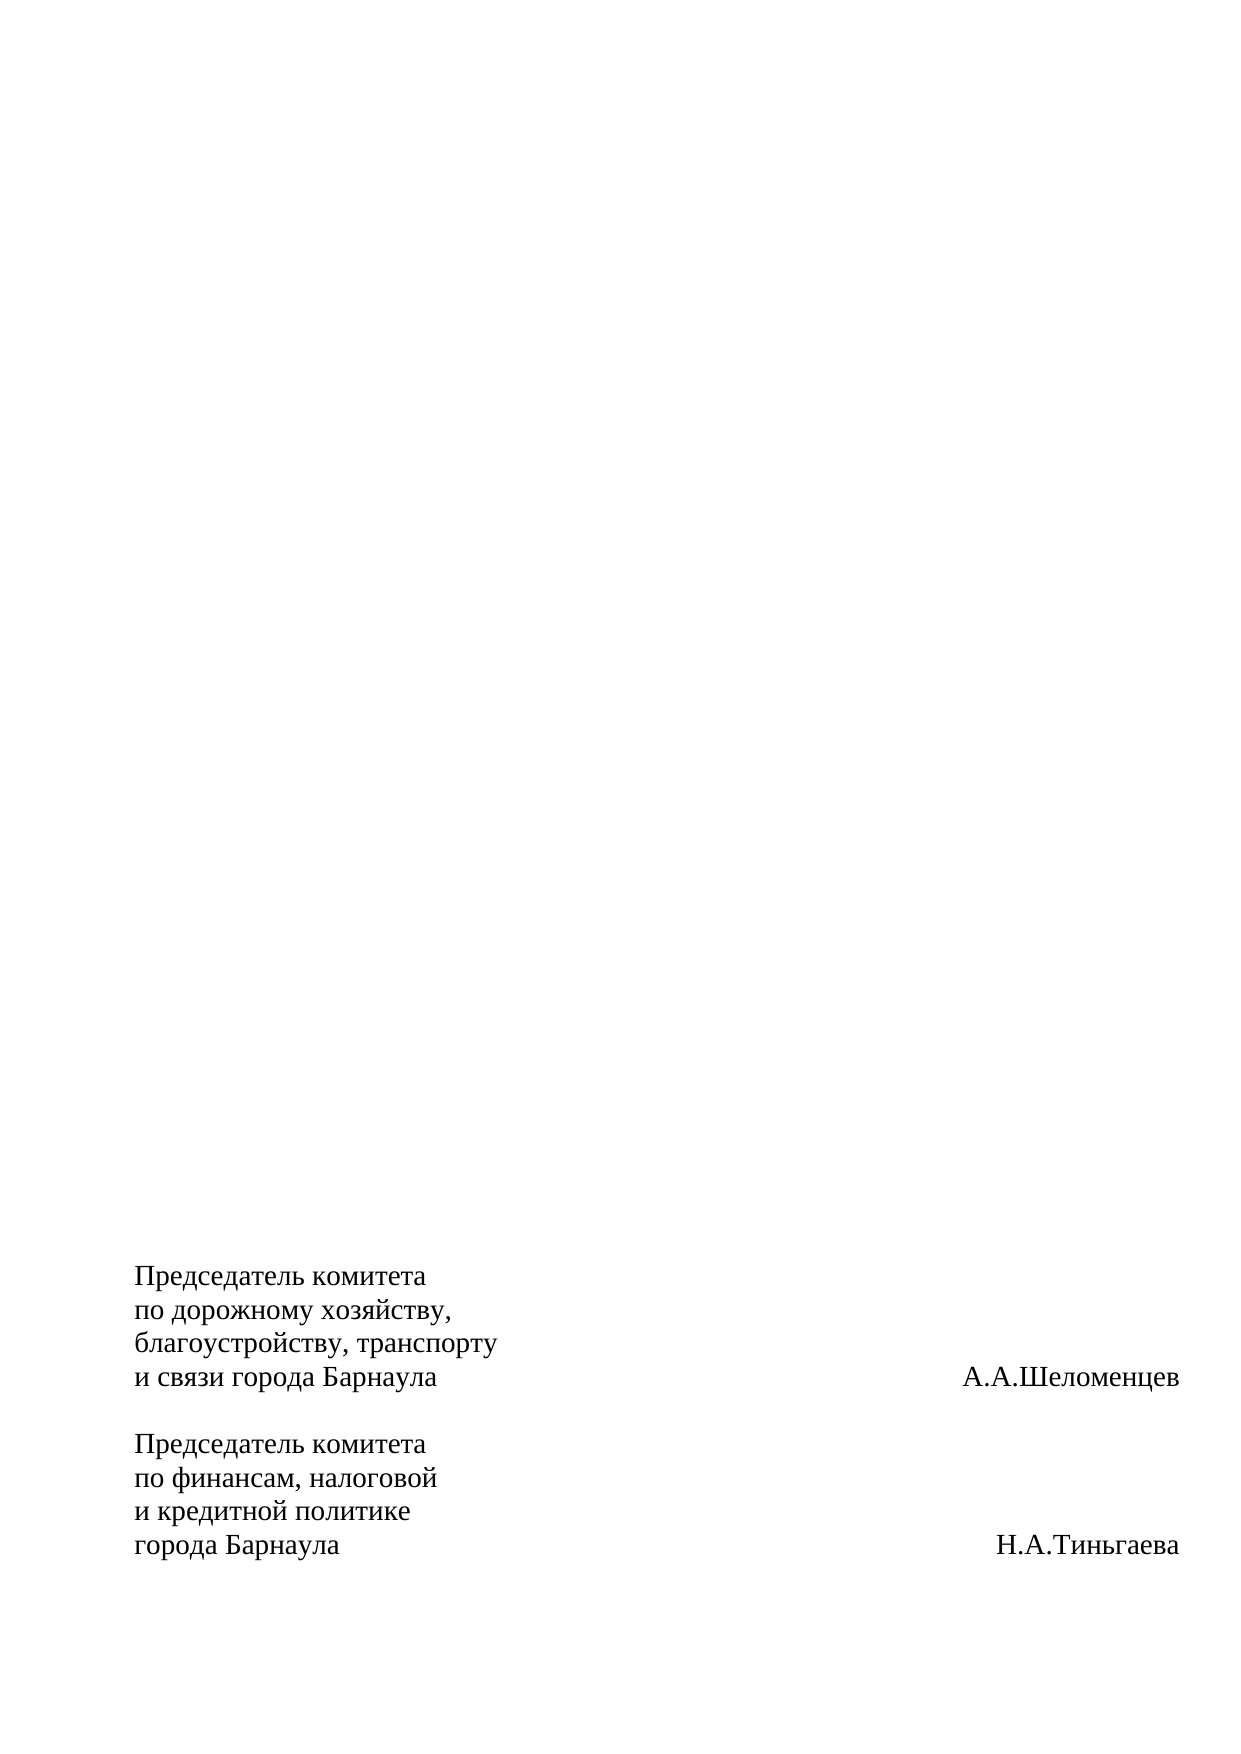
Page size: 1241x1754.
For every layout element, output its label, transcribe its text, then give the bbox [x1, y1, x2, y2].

text Председатель комитета [59, 1426, 1181, 1460]
text и связи города Барнаула А.А.Шеломенцев [59, 1359, 1181, 1393]
text по финансам, налоговой [59, 1460, 1181, 1493]
text города Барнаула Н.А.Тиньгаева [59, 1527, 1181, 1560]
text Председатель комитета [59, 1258, 1181, 1292]
text по дорожному хозяйству, [59, 1292, 1181, 1326]
text благоустройству, транспорту [59, 1326, 1181, 1359]
text и кредитной политике [59, 1493, 1181, 1527]
